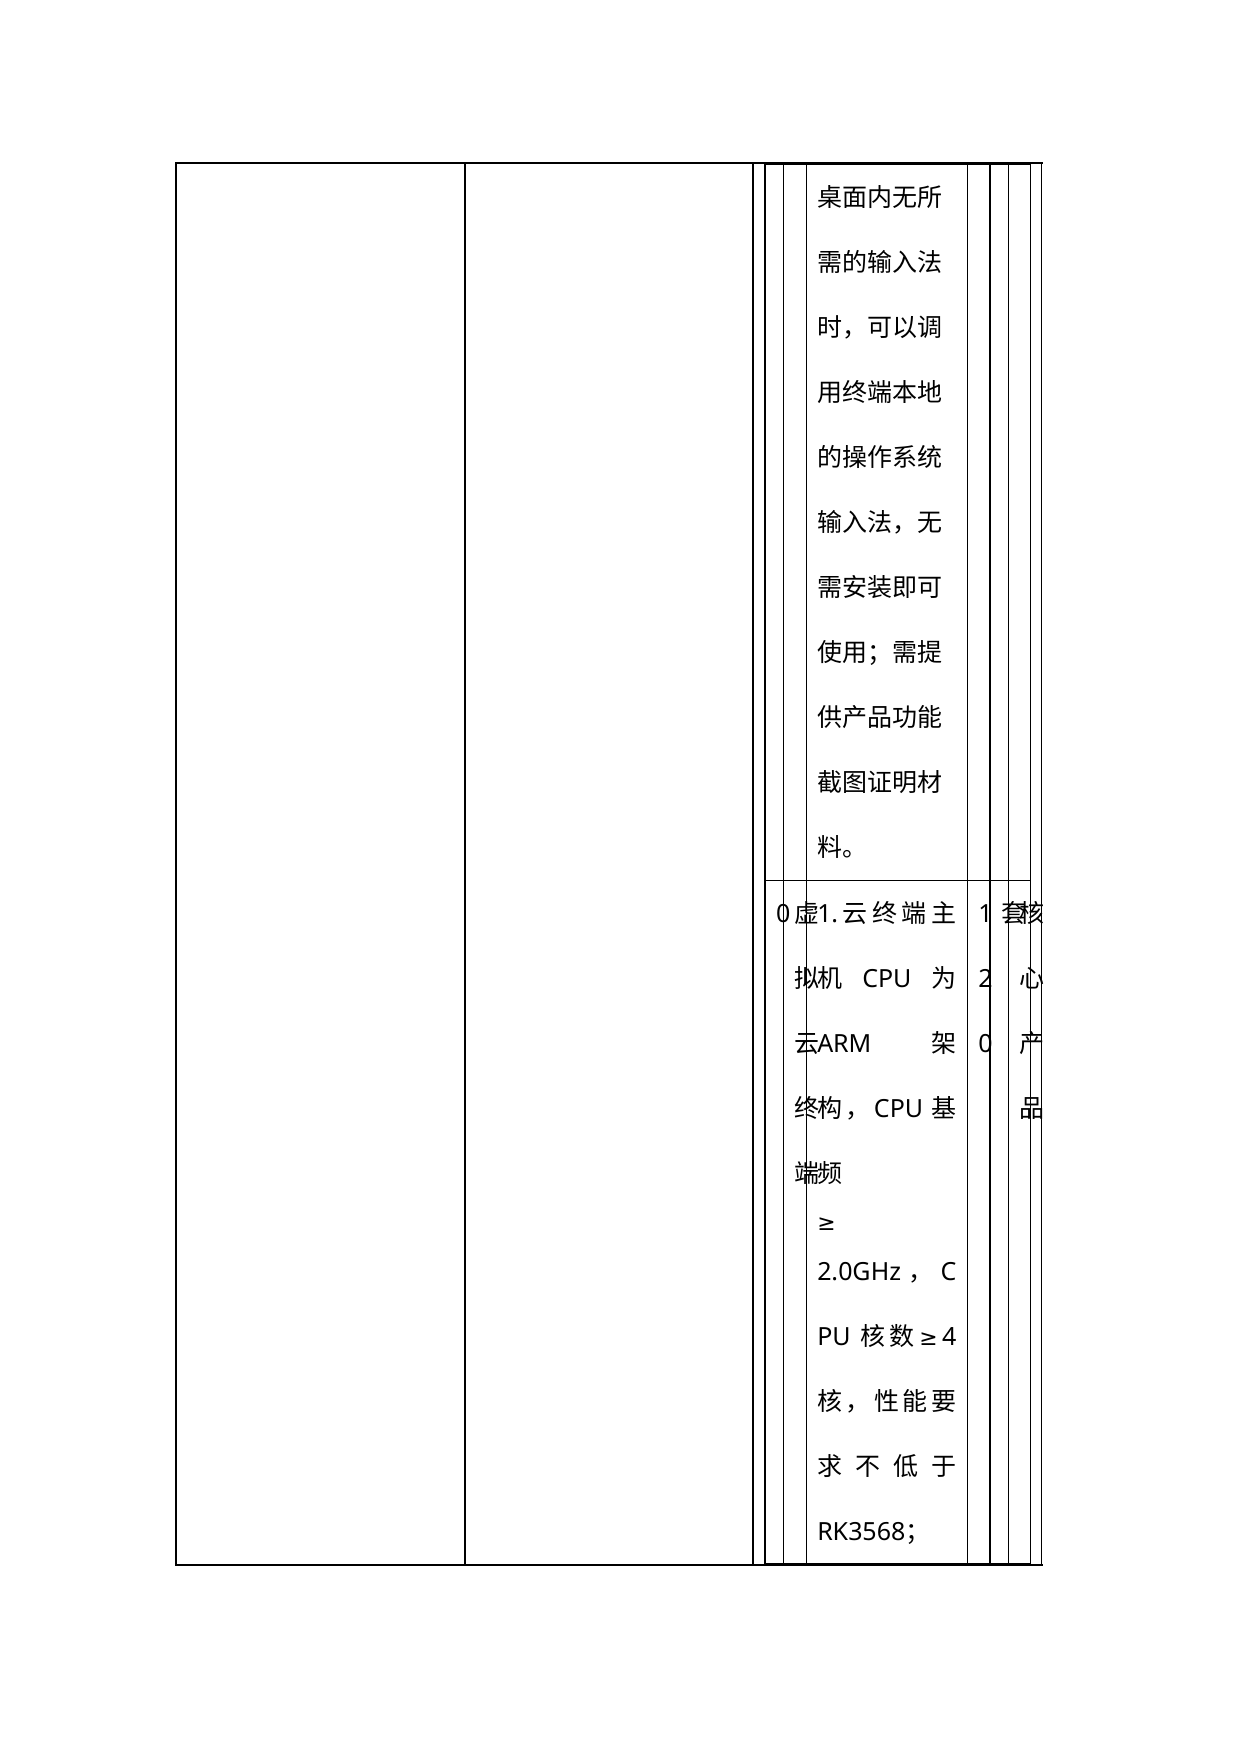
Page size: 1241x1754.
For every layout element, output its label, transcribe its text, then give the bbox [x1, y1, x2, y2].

table_cell 1 [177, 164, 464, 1564]
table_cell [784, 881, 806, 1563]
table_cell [1031, 1042, 1041, 1564]
table_cell [991, 165, 1008, 880]
table_cell [766, 881, 783, 1563]
table_cell [1009, 165, 1030, 880]
table_cell [766, 165, 783, 880]
table_cell [968, 165, 989, 880]
table_cell [991, 881, 1008, 1563]
table_cell [807, 881, 967, 1563]
table_cell [784, 165, 806, 880]
table_cell [1031, 164, 1041, 904]
table_cell [754, 164, 764, 1564]
table_cell [807, 165, 967, 880]
table_cell [1009, 881, 1030, 1563]
table_cell [1031, 920, 1041, 1034]
table_cell [968, 881, 989, 1563]
table_cell [1031, 906, 1041, 921]
table_cell [466, 164, 752, 1564]
